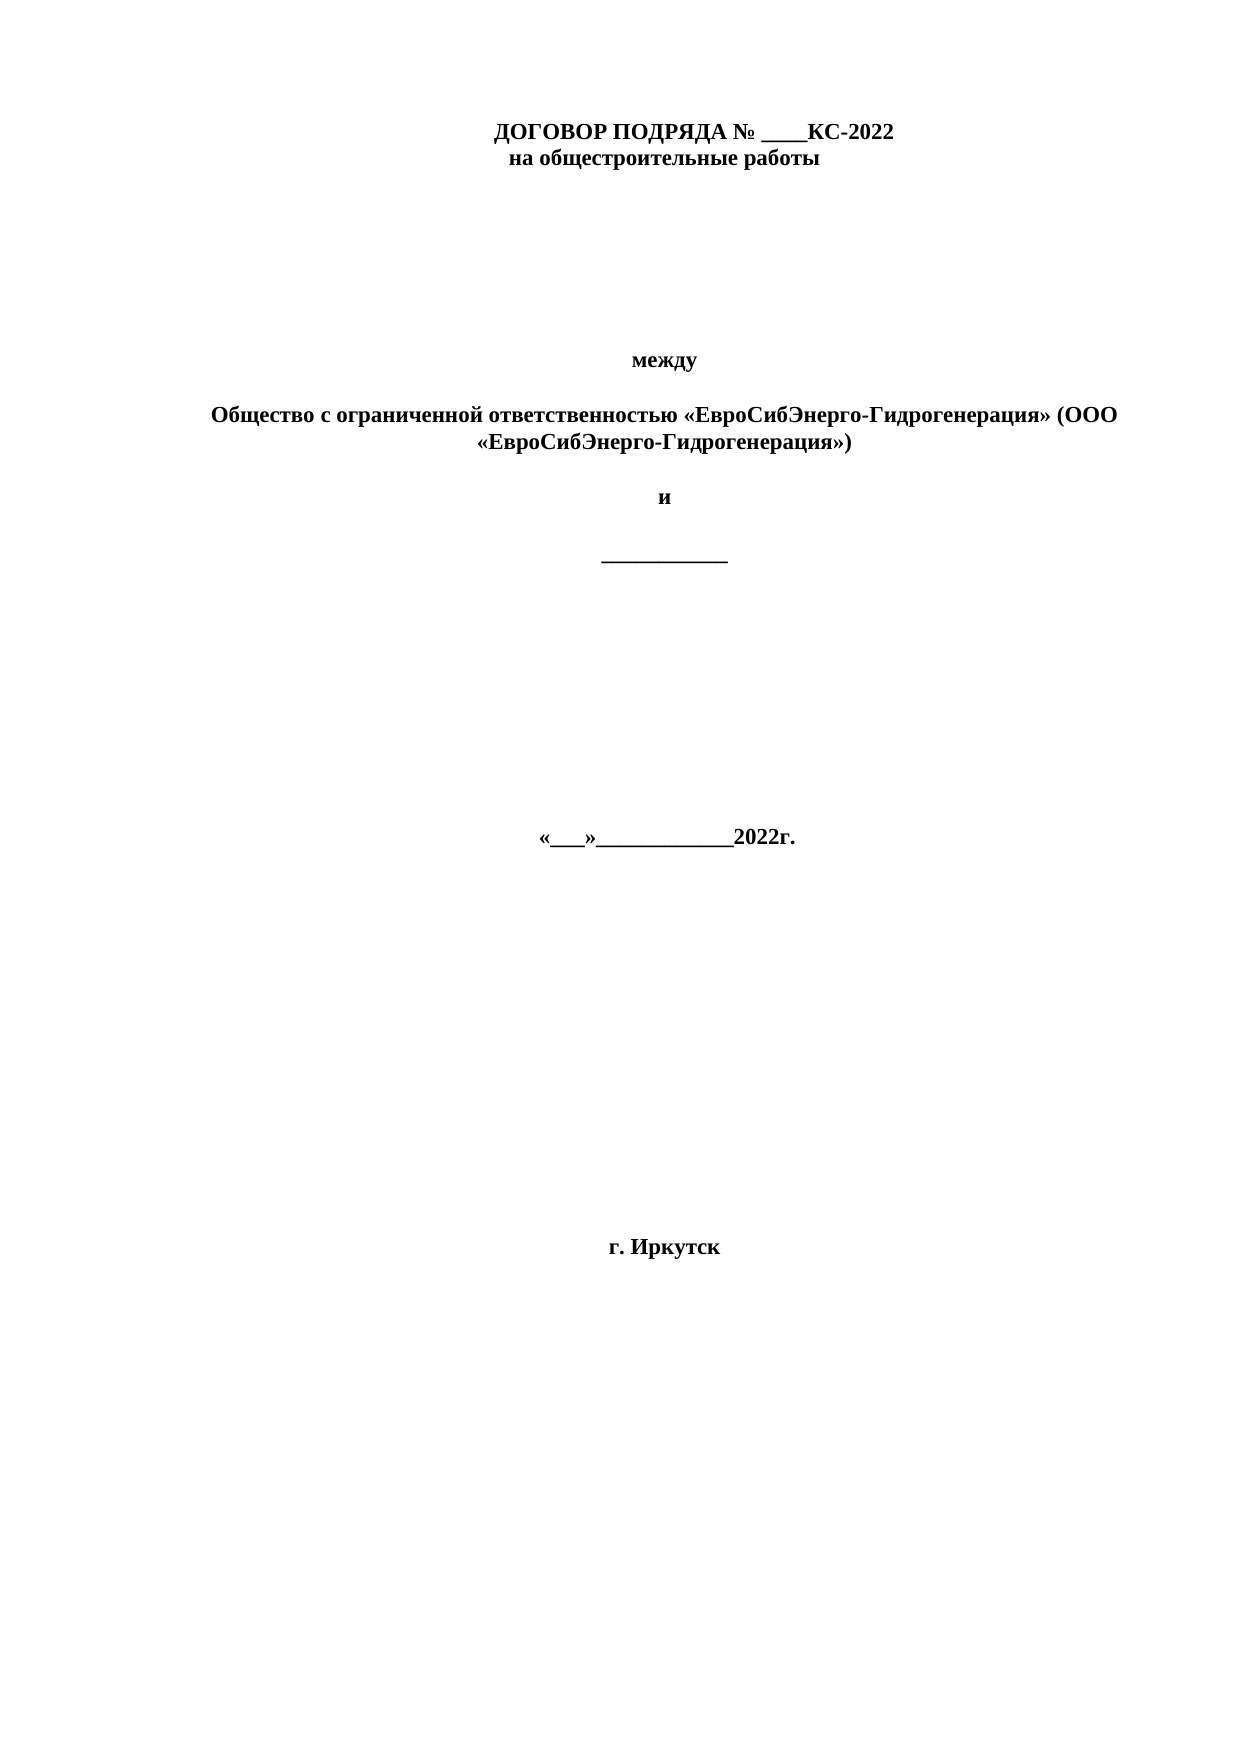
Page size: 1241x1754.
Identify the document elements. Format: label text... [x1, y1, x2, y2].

text г. Иркутск [177, 1233, 1152, 1259]
text «___»____________2022г. [177, 823, 1152, 850]
text и [177, 483, 1152, 509]
text между [177, 346, 1152, 372]
text Общество с ограниченной ответственностью «ЕвроСибЭнерго-Гидрогенерация» (ООО «ЕвроСибЭнерго-Гидрогенерация») [177, 401, 1152, 454]
text на общестроительные работы [177, 144, 1152, 171]
text ___________ [177, 539, 1152, 565]
title ДОГОВОР ПОДРЯДА № ____КС-2022 [177, 118, 1152, 144]
